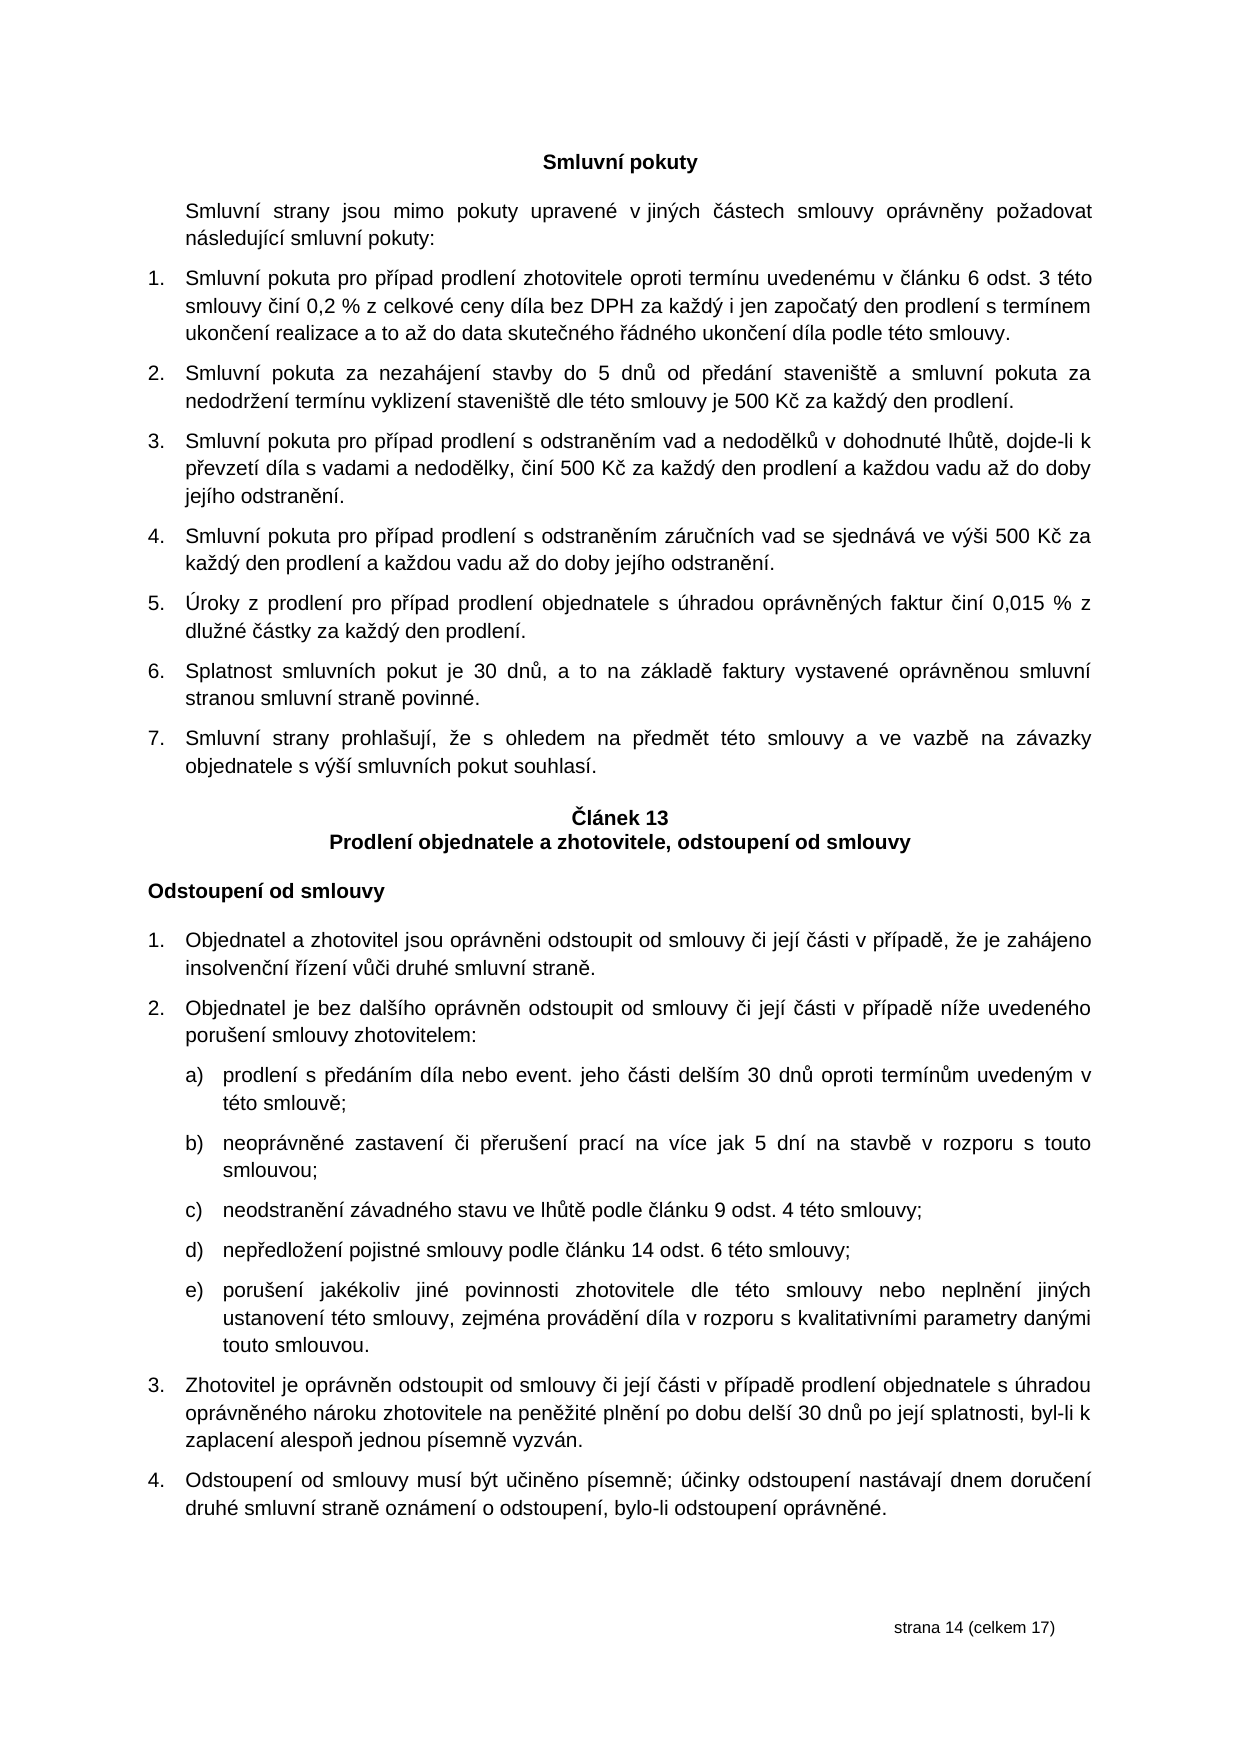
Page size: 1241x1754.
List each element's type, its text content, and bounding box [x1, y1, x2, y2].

subtitle Prodlení objednatele a zhotovitele, odstoupení od smlouvy [148, 830, 1092, 854]
list Zhotovitel je oprávněn odstoupit od smlouvy či její části v případě prodlení objednatele s úhradou oprávněného nároku zhotovitele na peněžité plnění po dobu delší 30 dnů po její splatnosti, byl-li k zaplacení alespoň jednou písemně vyzván. [148, 1373, 1092, 1452]
list Smluvní pokuta za nezahájení stavby do 5 dnů od předání staveniště a smluvní pokuta za nedodržení termínu vyklizení staveniště dle této smlouvy je 500 Kč za každý den prodlení. [148, 361, 1092, 413]
list porušení jakékoliv jiné povinnosti zhotovitele dle této smlouvy nebo neplnění jiných ustanovení této smlouvy, zejména provádění díla v rozporu s kvalitativními parametry danými touto smlouvou. [185, 1278, 1092, 1357]
list Smluvní pokuta pro případ prodlení zhotovitele oproti termínu uvedenému v článku 6 odst. 3 této smlouvy činí 0,2 % z celkové ceny díla bez DPH za každý i jen započatý den prodlení s termínem ukončení realizace a to až do data skutečného řádného ukončení díla podle této smlouvy. [148, 266, 1092, 345]
list Odstoupení od smlouvy musí být učiněno písemně; účinky odstoupení nastávají dnem doručení druhé smluvní straně oznámení o odstoupení, bylo-li odstoupení oprávněné. [148, 1468, 1092, 1519]
text Článek 13 [148, 806, 1092, 830]
list Odstoupení od smlouvy [148, 879, 1092, 903]
list neodstranění závadného stavu ve lhůtě podle článku 9 odst. 4 této smlouvy; [185, 1198, 1092, 1222]
list Úroky z prodlení pro případ prodlení objednatele s úhradou oprávněných faktur činí 0,015 % z dlužné částky za každý den prodlení. [148, 591, 1092, 643]
list prodlení s předáním díla nebo event. jeho části delším 30 dnů oproti termínům uvedeným v této smlouvě; [185, 1063, 1092, 1114]
list nepředložení pojistné smlouvy podle článku 14 odst. 6 této smlouvy; [185, 1238, 1092, 1262]
list Objednatel je bez dalšího oprávněn odstoupit od smlouvy či její části v případě níže uvedeného porušení smlouvy zhotovitelem: [148, 996, 1092, 1047]
list neoprávněné zastavení či přerušení prací na více jak 5 dní na stavbě v rozporu s touto smlouvou; [185, 1131, 1092, 1182]
subtitle Smluvní pokuty [148, 150, 1092, 174]
list Smluvní pokuta pro případ prodlení s odstraněním vad a nedodělků v dohodnuté lhůtě, dojde-li k převzetí díla s vadami a nedodělky, činí 500 Kč za každý den prodlení a každou vadu až do doby jejího odstranění. [148, 429, 1092, 508]
list Smluvní pokuta pro případ prodlení s odstraněním záručních vad se sjednává ve výši 500 Kč za každý den prodlení a každou vadu až do doby jejího odstranění. [148, 524, 1092, 575]
list Smluvní strany prohlašují, že s ohledem na předmět této smlouvy a ve vazbě na závazky objednatele s výší smluvních pokut souhlasí. [148, 726, 1092, 778]
list Objednatel a zhotovitel jsou oprávněni odstoupit od smlouvy či její části v případě, že je zahájeno insolvenční řízení vůči druhé smluvní straně. [148, 928, 1092, 979]
text Smluvní strany jsou mimo pokuty upravené v jiných částech smlouvy oprávněny požadovat následující smluvní pokuty: [185, 199, 1092, 250]
list Splatnost smluvních pokut je 30 dnů, a to na základě faktury vystavené oprávněnou smluvní stranou smluvní straně povinné. [148, 659, 1092, 710]
